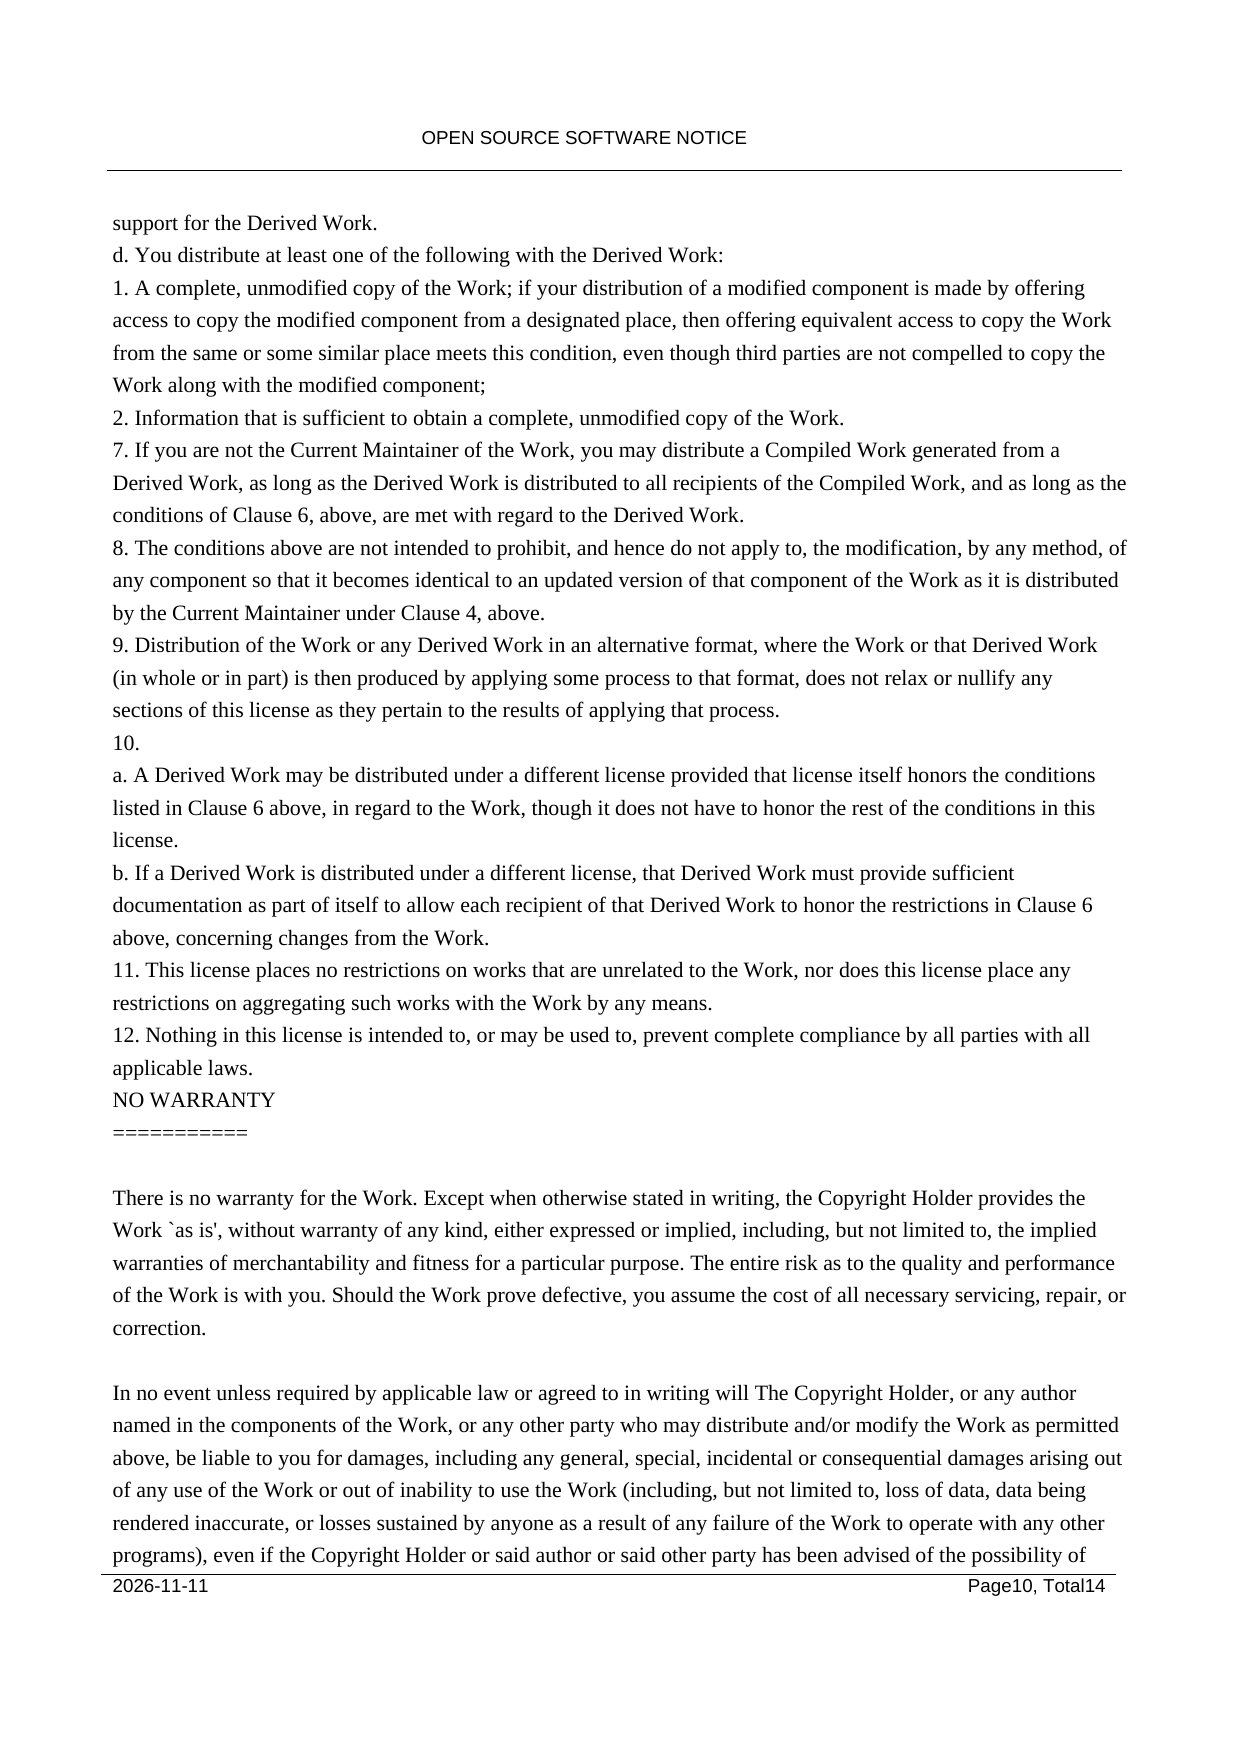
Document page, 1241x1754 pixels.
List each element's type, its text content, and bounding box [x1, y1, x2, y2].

text NO WARRANTY [112, 1084, 1128, 1116]
text b. If a Derived Work is distributed under a different license, that Derived Work must provide sufficient documentation as part of itself to allow each recipient of that Derived Work to honor the restrictions in Clause 6 above, concerning changes from the Work. [112, 856, 1128, 954]
text d. You distribute at least one of the following with the Derived Work: [112, 239, 1128, 271]
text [112, 206, 1128, 239]
text 11. This license places no restrictions on works that are unrelated to the Work, nor does this license place any restrictions on aggregating such works with the Work by any means. [112, 954, 1128, 1019]
text 10. [112, 726, 1128, 759]
text There is no warranty for the Work. Except when otherwise stated in writing, the Copyright Holder provides the Work `as is', without warranty of any kind, either expressed or implied, including, but not limited to, the implied warranties of merchantability and fitness for a particular purpose. The entire risk as to the quality and performance of the Work is with you. Should the Work prove defective, you assume the cost of all necessary servicing, repair, or correction. [112, 1181, 1128, 1344]
text a. A Derived Work may be distributed under a different license provided that license itself honors the conditions listed in Clause 6 above, in regard to the Work, though it does not have to honor the rest of the conditions in this license. [112, 759, 1128, 856]
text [112, 1376, 1128, 1571]
text 2. Information that is sufficient to obtain a complete, unmodified copy of the Work. [112, 401, 1128, 434]
text 1. A complete, unmodified copy of the Work; if your distribution of a modified component is made by offering access to copy the modified component from a designated place, then offering equivalent access to copy the Work from the same or some similar place meets this condition, even though third parties are not compelled to copy the Work along with the modified component; [112, 271, 1128, 401]
text 7. If you are not the Current Maintainer of the Work, you may distribute a Compiled Work generated from a Derived Work, as long as the Derived Work is distributed to all recipients of the Compiled Work, and as long as the conditions of Clause 6, above, are met with regard to the Derived Work. [112, 434, 1128, 531]
text 8. The conditions above are not intended to prohibit, and hence do not apply to, the modification, by any method, of any component so that it becomes identical to an updated version of that component of the Work as it is distributed by the Current Maintainer under Clause 4, above. [112, 531, 1128, 629]
text 12. Nothing in this license is intended to, or may be used to, prevent complete compliance by all parties with all applicable laws. [112, 1019, 1128, 1084]
text =========== [112, 1116, 1128, 1149]
text 9. Distribution of the Work or any Derived Work in an alternative format, where the Work or that Derived Work (in whole or in part) is then produced by applying some process to that format, does not relax or nullify any sections of this license as they pertain to the results of applying that process. [112, 629, 1128, 726]
